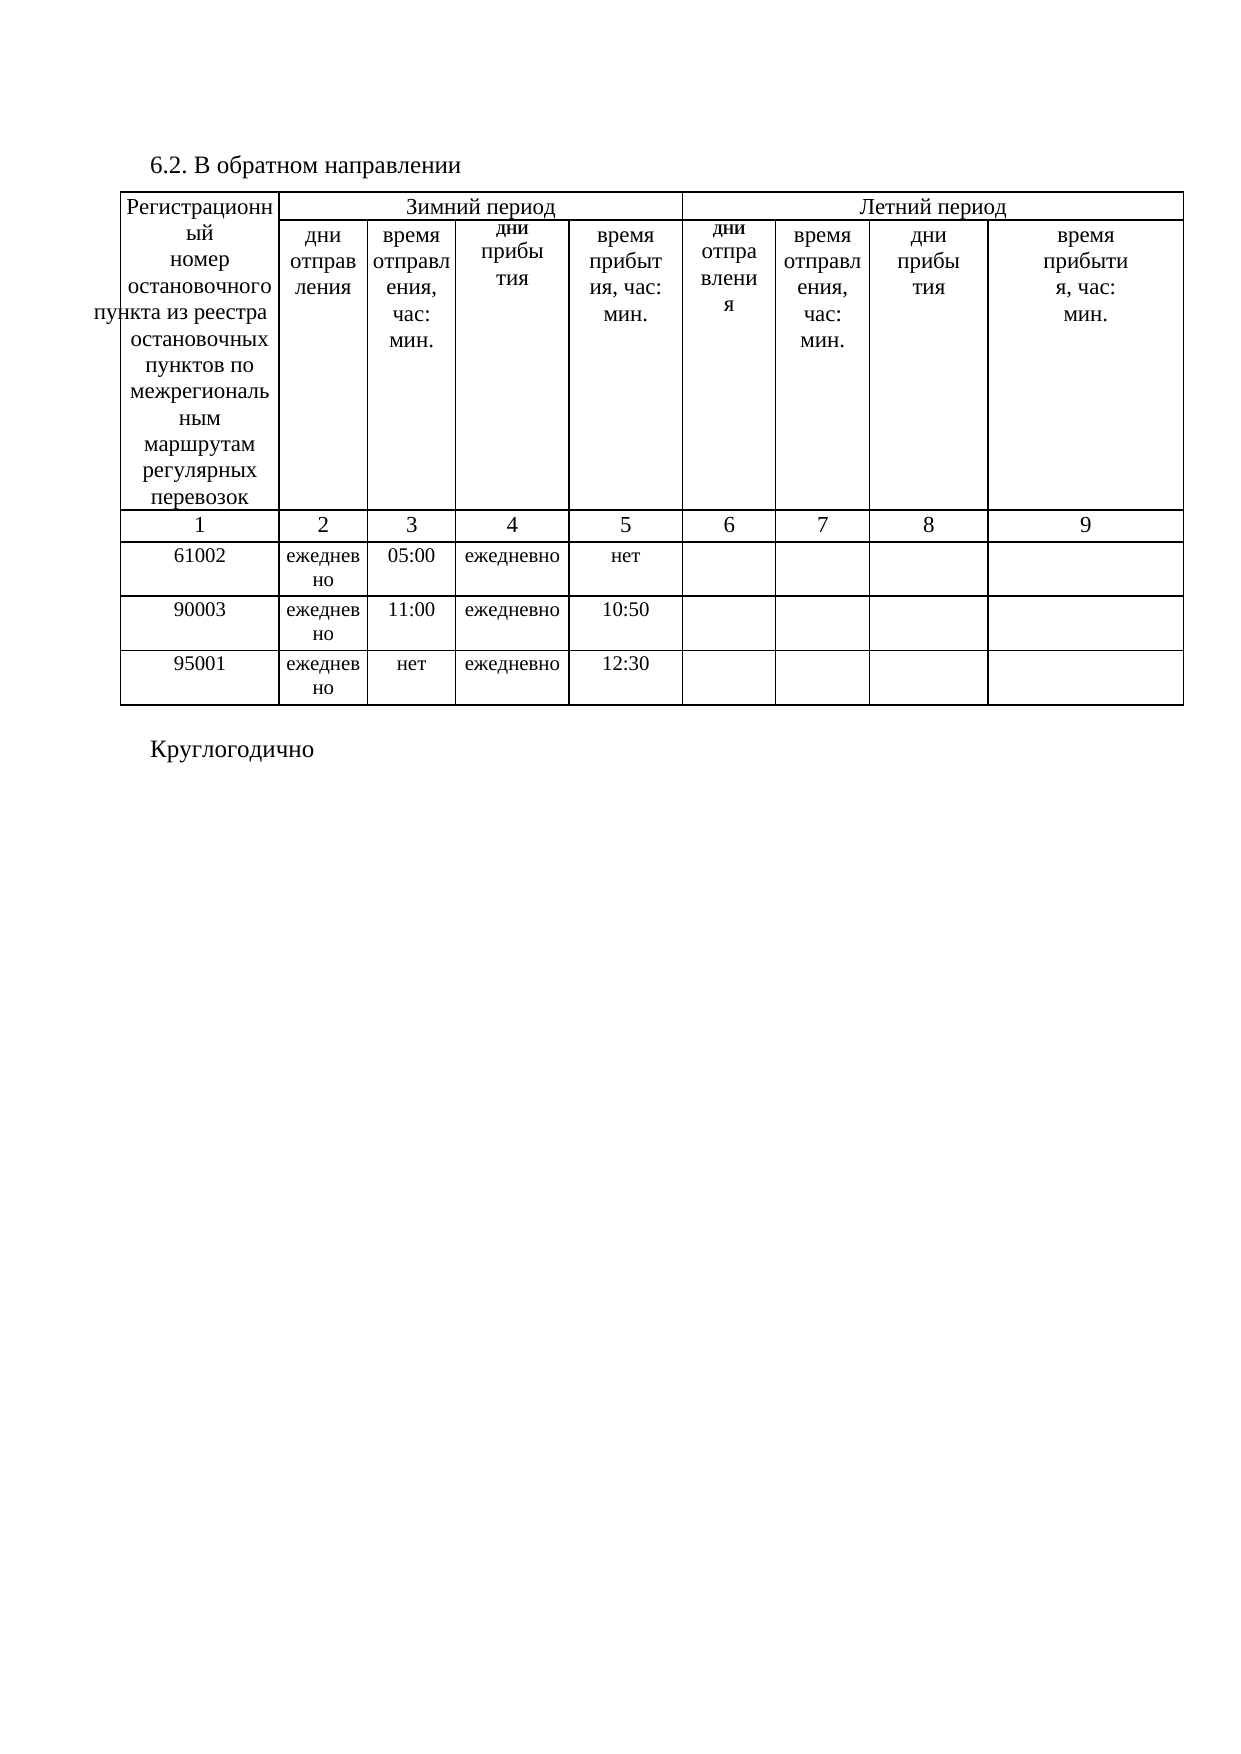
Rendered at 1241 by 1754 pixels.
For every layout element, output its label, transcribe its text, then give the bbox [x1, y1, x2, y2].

table_cell 2 [280, 511, 367, 541]
table_cell 61002 [121, 543, 278, 595]
table_cell [776, 543, 869, 595]
table_header Регистрационный номер остановочного пункта из реестра остановочных пунктов по межрегиональным маршрутам регулярных перевозок [121, 193, 278, 509]
table_cell ДНИ отпра влени я [683, 221, 775, 509]
table_cell [989, 651, 1183, 704]
table_cell [683, 543, 775, 595]
table_cell ежедневно [280, 597, 367, 650]
table_cell 05:00 [368, 543, 455, 595]
table_cell 95001 [121, 651, 278, 704]
table_cell 1 [121, 511, 278, 541]
table_cell 3 [368, 511, 455, 541]
table_cell [776, 651, 869, 704]
table_cell 9 [989, 511, 1183, 541]
table_cell 7 [776, 511, 869, 541]
table_cell [989, 543, 1183, 595]
table_cell время отправл ения, час: мин. [776, 221, 869, 509]
table_cell ежедневно [456, 651, 568, 704]
table_cell ДНИ прибы тия [456, 221, 568, 509]
table_cell 6 [683, 511, 775, 541]
table_cell [683, 597, 775, 650]
table_cell 5 [570, 511, 682, 541]
table_cell [870, 651, 987, 704]
table_cell [870, 597, 987, 650]
table_cell 8 [870, 511, 987, 541]
table_cell [989, 597, 1183, 650]
text 6.2. В обратном направлении [150, 150, 1090, 179]
table_cell время отправл ения, час: мин. [368, 221, 455, 509]
table_cell [870, 543, 987, 595]
table_cell время прибыт ия, час: мин. [570, 221, 682, 509]
table_cell 11:00 [368, 597, 455, 650]
table_cell 4 [456, 511, 568, 541]
table_cell ежедневно [280, 543, 367, 595]
table_cell ежедневно [456, 597, 568, 650]
table_cell время прибыти я, час: мин. [989, 221, 1183, 509]
table_header Летний период [683, 193, 1183, 219]
table_cell [683, 651, 775, 704]
table_cell 90003 [121, 597, 278, 650]
text Круглогодично [150, 734, 1090, 763]
table_header Зимний период [280, 193, 682, 219]
table_cell ежедневно [280, 651, 367, 704]
table_cell дни отправ ления [280, 221, 367, 509]
table_cell нет [570, 543, 682, 595]
table_cell дни прибы тия [870, 221, 987, 509]
table_cell 10:50 [570, 597, 682, 650]
table_cell 12:30 [570, 651, 682, 704]
table_cell [776, 597, 869, 650]
table_cell ежедневно [456, 543, 568, 595]
table_cell нет [368, 651, 455, 704]
